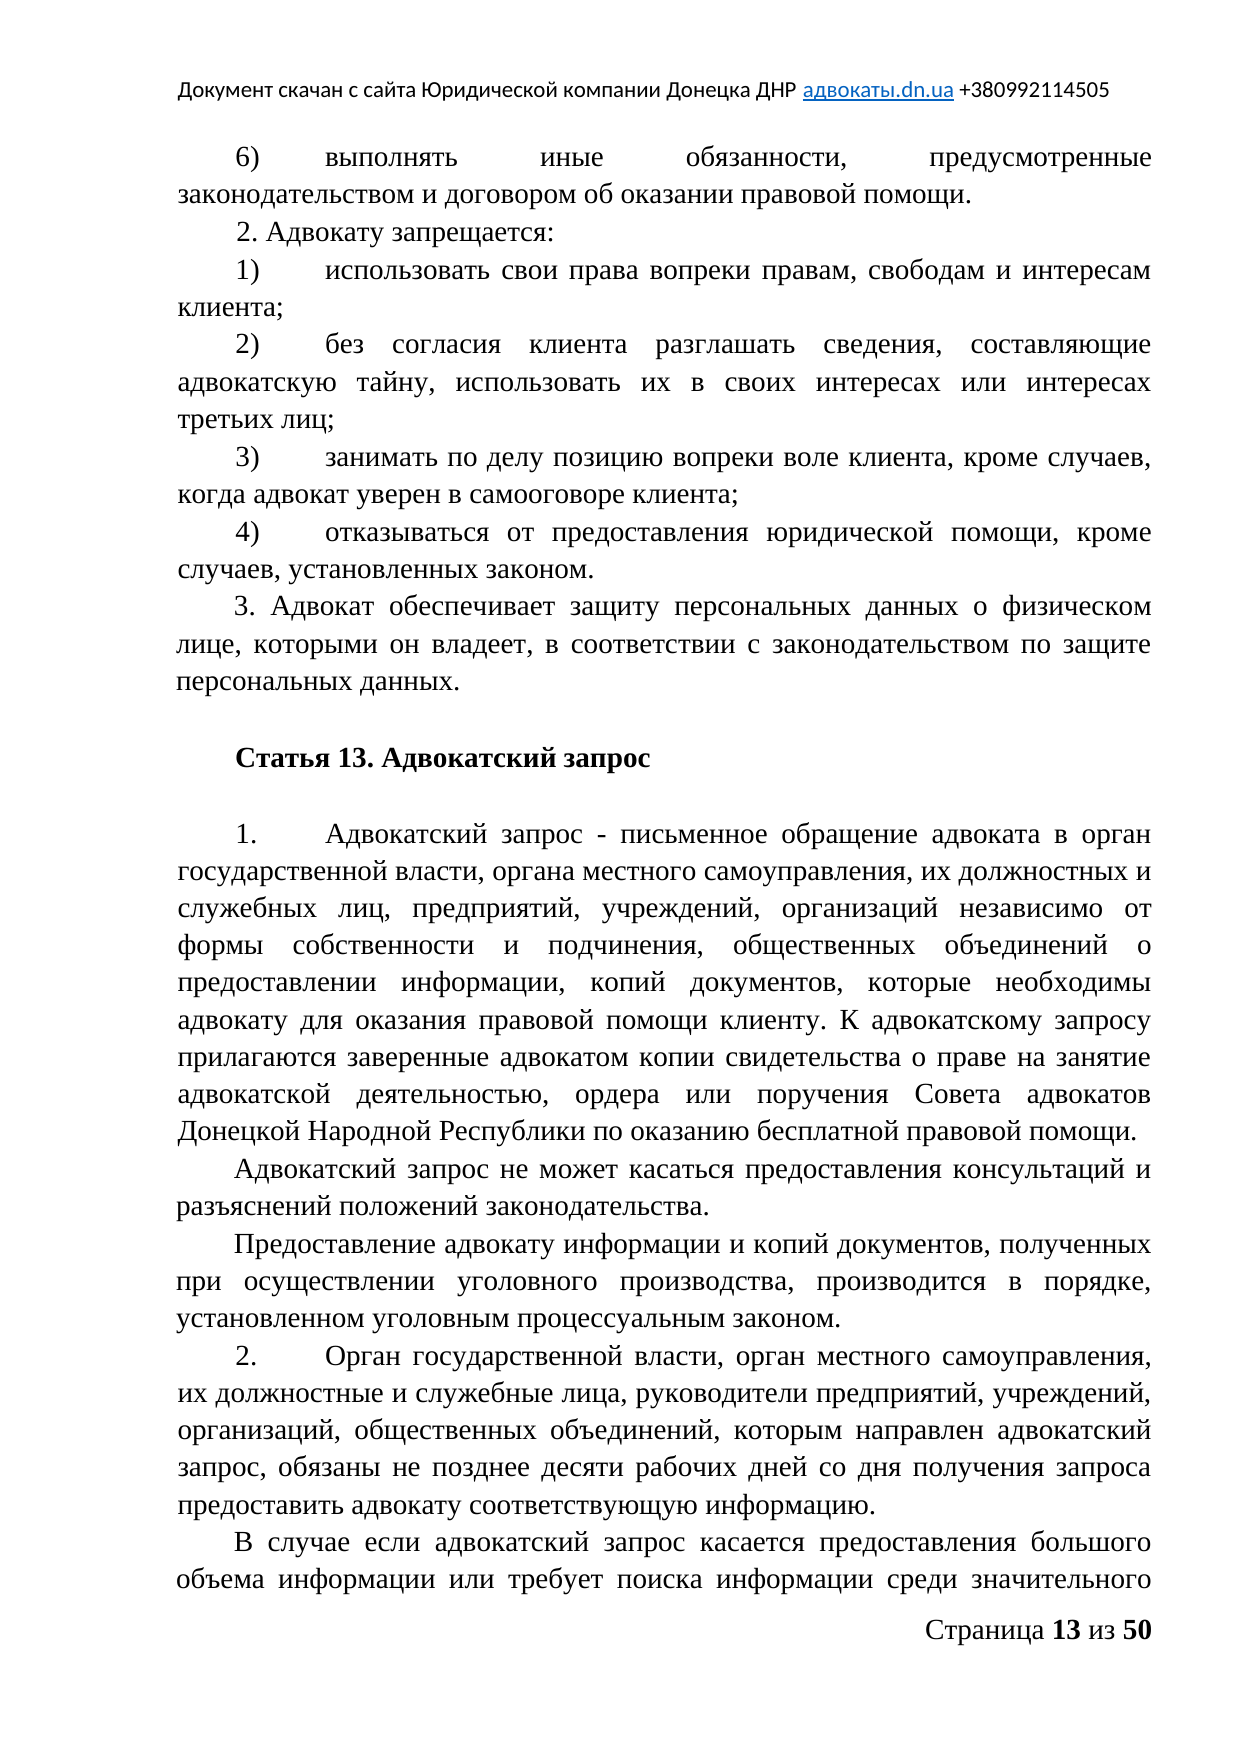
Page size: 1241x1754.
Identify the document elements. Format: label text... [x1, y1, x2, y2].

list выполнять иные обязанности, предусмотренные законодательством и договором об оказании правовой помощи. [177, 139, 1152, 210]
list использовать свои права вопреки правам, свободам и интересам клиента; [177, 252, 1152, 322]
text 3. Адвокат обеспечивает защиту персональных данных о физическом лице, которыми он владеет, в соответствии с законодательством по защите персональных данных. [176, 588, 1152, 696]
text 2. Адвокату запрещается: [236, 214, 1152, 248]
list Адвокатский запрос - письменное обращение адвоката в орган государственной власти, органа местного самоуправления, их должностных и служебных лиц, предприятий, учреждений, организаций независимо от формы собственности и подчинения, общественных объединений о предоставлении информации, копий документов, которые необходимы адвокату для оказания правовой помощи клиенту. К адвокатскому запросу прилагаются заверенные адвокатом копии свидетельства о праве на занятие адвокатской деятельностью, ордера или поручения Совета адвокатов Донецкой Народной Республики по оказанию бесплатной правовой помощи. [177, 816, 1152, 1147]
list Орган государственной власти, орган местного самоуправления, их должностные и служебные лица, руководители предприятий, учреждений, организаций, общественных объединений, которым направлен адвокатский запрос, обязаны не позднее десяти рабочих дней со дня получения запроса предоставить адвокату соответствующую информацию. [177, 1338, 1152, 1520]
list занимать по делу позицию вопреки воле клиента, кроме случаев, когда адвокат уверен в самооговоре клиента; [177, 439, 1152, 509]
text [176, 1524, 1152, 1595]
list отказываться от предоставления юридической помощи, кроме случаев, установленных законом. [177, 514, 1152, 584]
text Предоставление адвокату информации и копий документов, полученных при осуществлении уголовного производства, производится в порядке, установленном уголовным процессуальным законом. [176, 1226, 1152, 1334]
text Адвокатский запрос не может касаться предоставления консультаций и разъяснений положений законодательства. [176, 1151, 1152, 1222]
list без согласия клиента разглашать сведения, составляющие адвокатскую тайну, использовать их в своих интересах или интересах третьих лиц; [177, 327, 1152, 434]
subtitle Статья 13. Адвокатский запрос [235, 740, 1152, 773]
